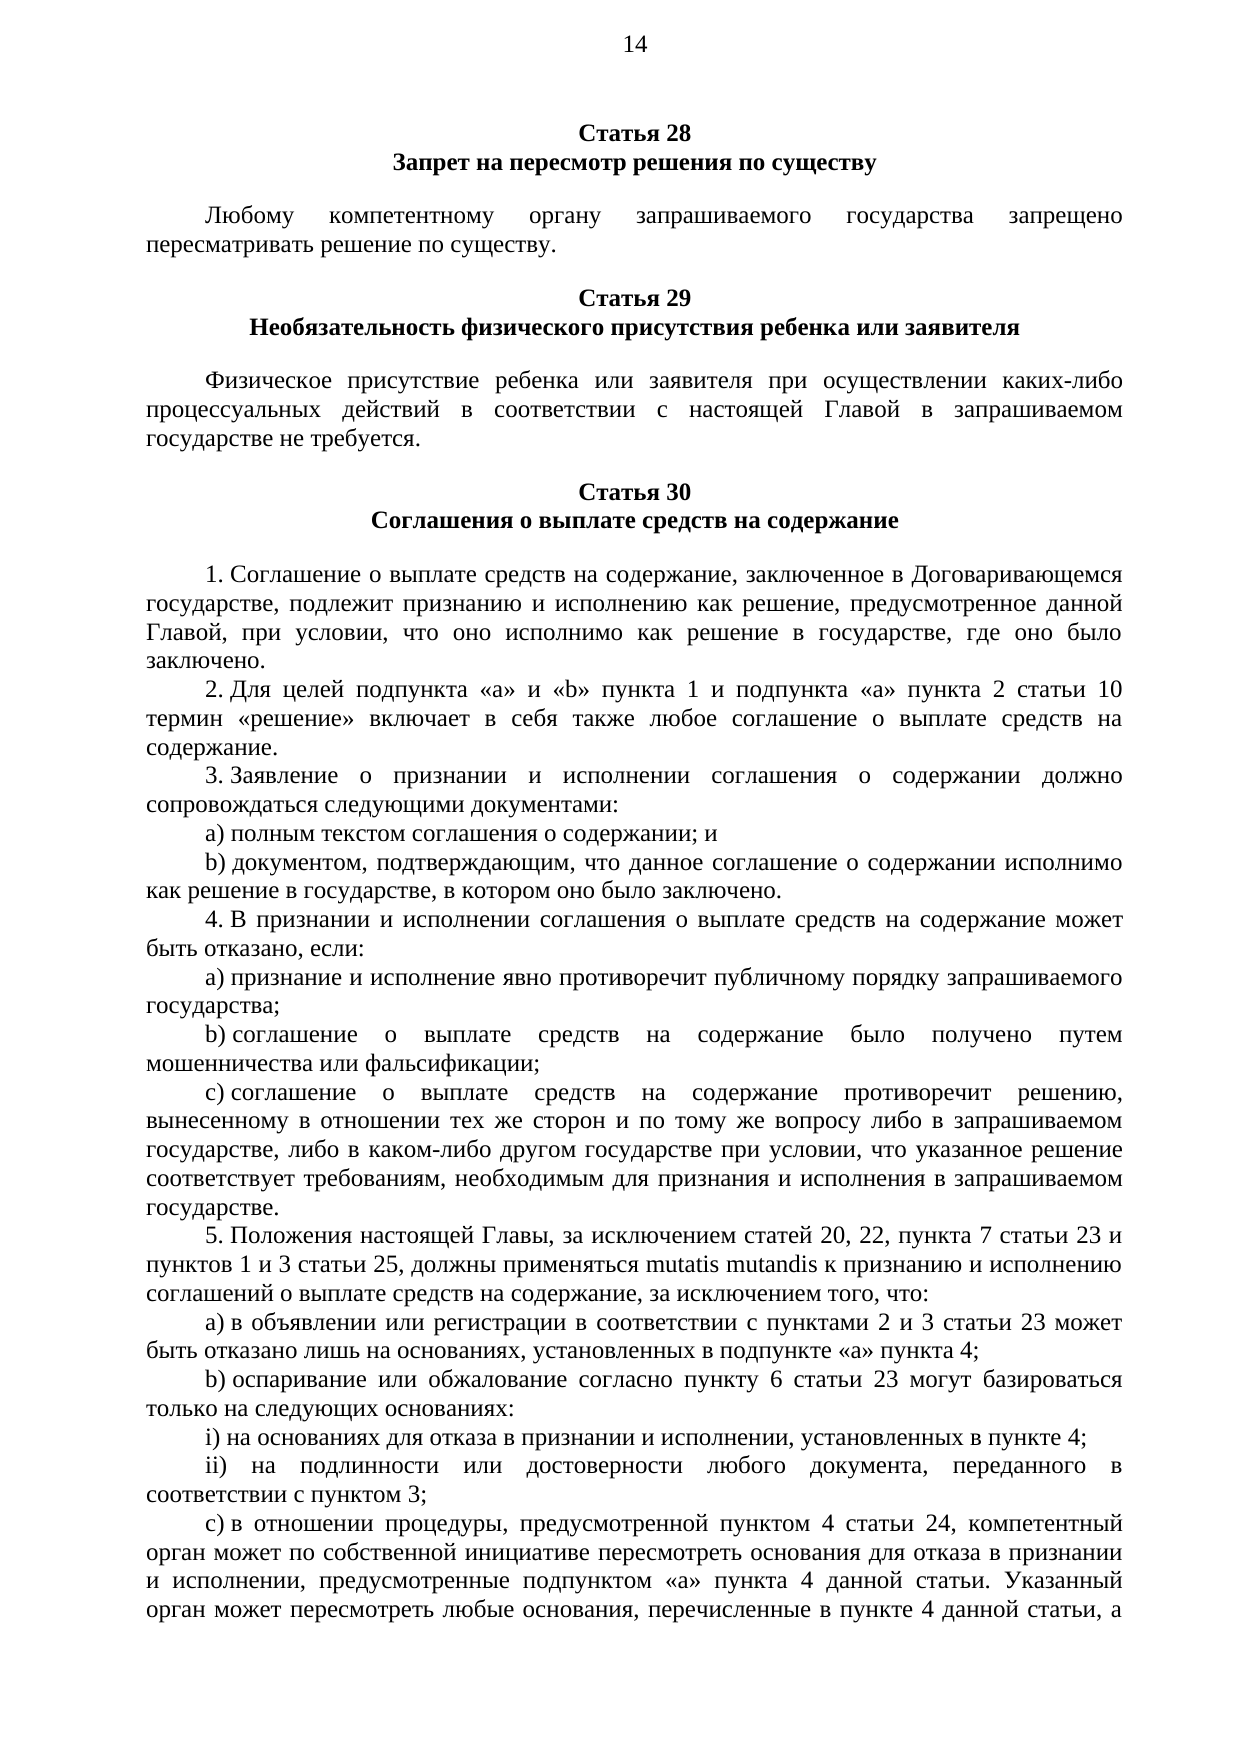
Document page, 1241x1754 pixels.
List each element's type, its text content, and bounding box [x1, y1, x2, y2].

text 5. Положения настоящей Главы, за исключением статей 20, 22, пункта 7 статьи 23 и пунктов 1 и 3 статьи 25, должны применяться mutatis mutandis к признанию и исполнению соглашений о выплате средств на содержание, за исключением того, что: [146, 1221, 1123, 1307]
text b) оспаривание или обжалование согласно пункту 6 статьи 23 могут базироваться только на следующих основаниях: [146, 1364, 1123, 1422]
text 2. Для целей подпункта «а» и «b» пункта 1 и подпункта «а» пункта 2 статьи 10 термин «решение» включает в себя также любое соглашение о выплате средств на содержание. [146, 674, 1123, 761]
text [146, 1508, 1123, 1623]
text Любому компетентному органу запрашиваемого государства запрещено пересматривать решение по существу. [146, 201, 1123, 258]
text a) признание и исполнение явно противоречит публичному порядку запрашиваемого государства; [146, 962, 1123, 1019]
text i) на основаниях для отказа в признании и исполнении, установленных в пункте 4; [146, 1422, 1123, 1451]
text 4. В признании и исполнении соглашения о выплате средств на содержание может быть отказано, если: [146, 904, 1123, 962]
text Статья 30 Соглашения о выплате средств на содержание [146, 477, 1123, 534]
text Статья 28 Запрет на пересмотр решения по существу [146, 118, 1123, 176]
text a) полным текстом соглашения о содержании; и [146, 818, 1123, 847]
text ii) на подлинности или достоверности любого документа, переданного в соответствии с пунктом 3; [146, 1451, 1123, 1508]
text Физическое присутствие ребенка или заявителя при осуществлении каких-либо процессуальных действий в соответствии с настоящей Главой в запрашиваемом государстве не требуется. [146, 366, 1123, 452]
text a) в объявлении или регистрации в соответствии с пунктами 2 и 3 статьи 23 может быть отказано лишь на основаниях, установленных в подпункте «а» пункта 4; [146, 1307, 1123, 1364]
text 1. Соглашение о выплате средств на содержание, заключенное в Договаривающемся государстве, подлежит признанию и исполнению как решение, предусмотренное данной Главой, при условии, что оно исполнимо как решение в государстве, где оно было заключено. [146, 559, 1123, 674]
text c) соглашение о выплате средств на содержание противоречит решению, вынесенному в отношении тех же сторон и по тому же вопросу либо в запрашиваемом государстве, либо в каком-либо другом государстве при условии, что указанное решение соответствует требованиям, необходимым для признания и исполнения в запрашиваемом государстве. [146, 1077, 1123, 1221]
text Статья 29 Необязательность физического присутствия ребенка или заявителя [146, 283, 1123, 341]
text 3. Заявление о признании и исполнении соглашения о содержании должно сопровождаться следующими документами: [146, 761, 1123, 818]
text b) документом, подтверждающим, что данное соглашение о содержании исполнимо как решение в государстве, в котором оно было заключено. [146, 847, 1123, 904]
text b) соглашение о выплате средств на содержание было получено путем мошенничества или фальсификации; [146, 1019, 1123, 1077]
